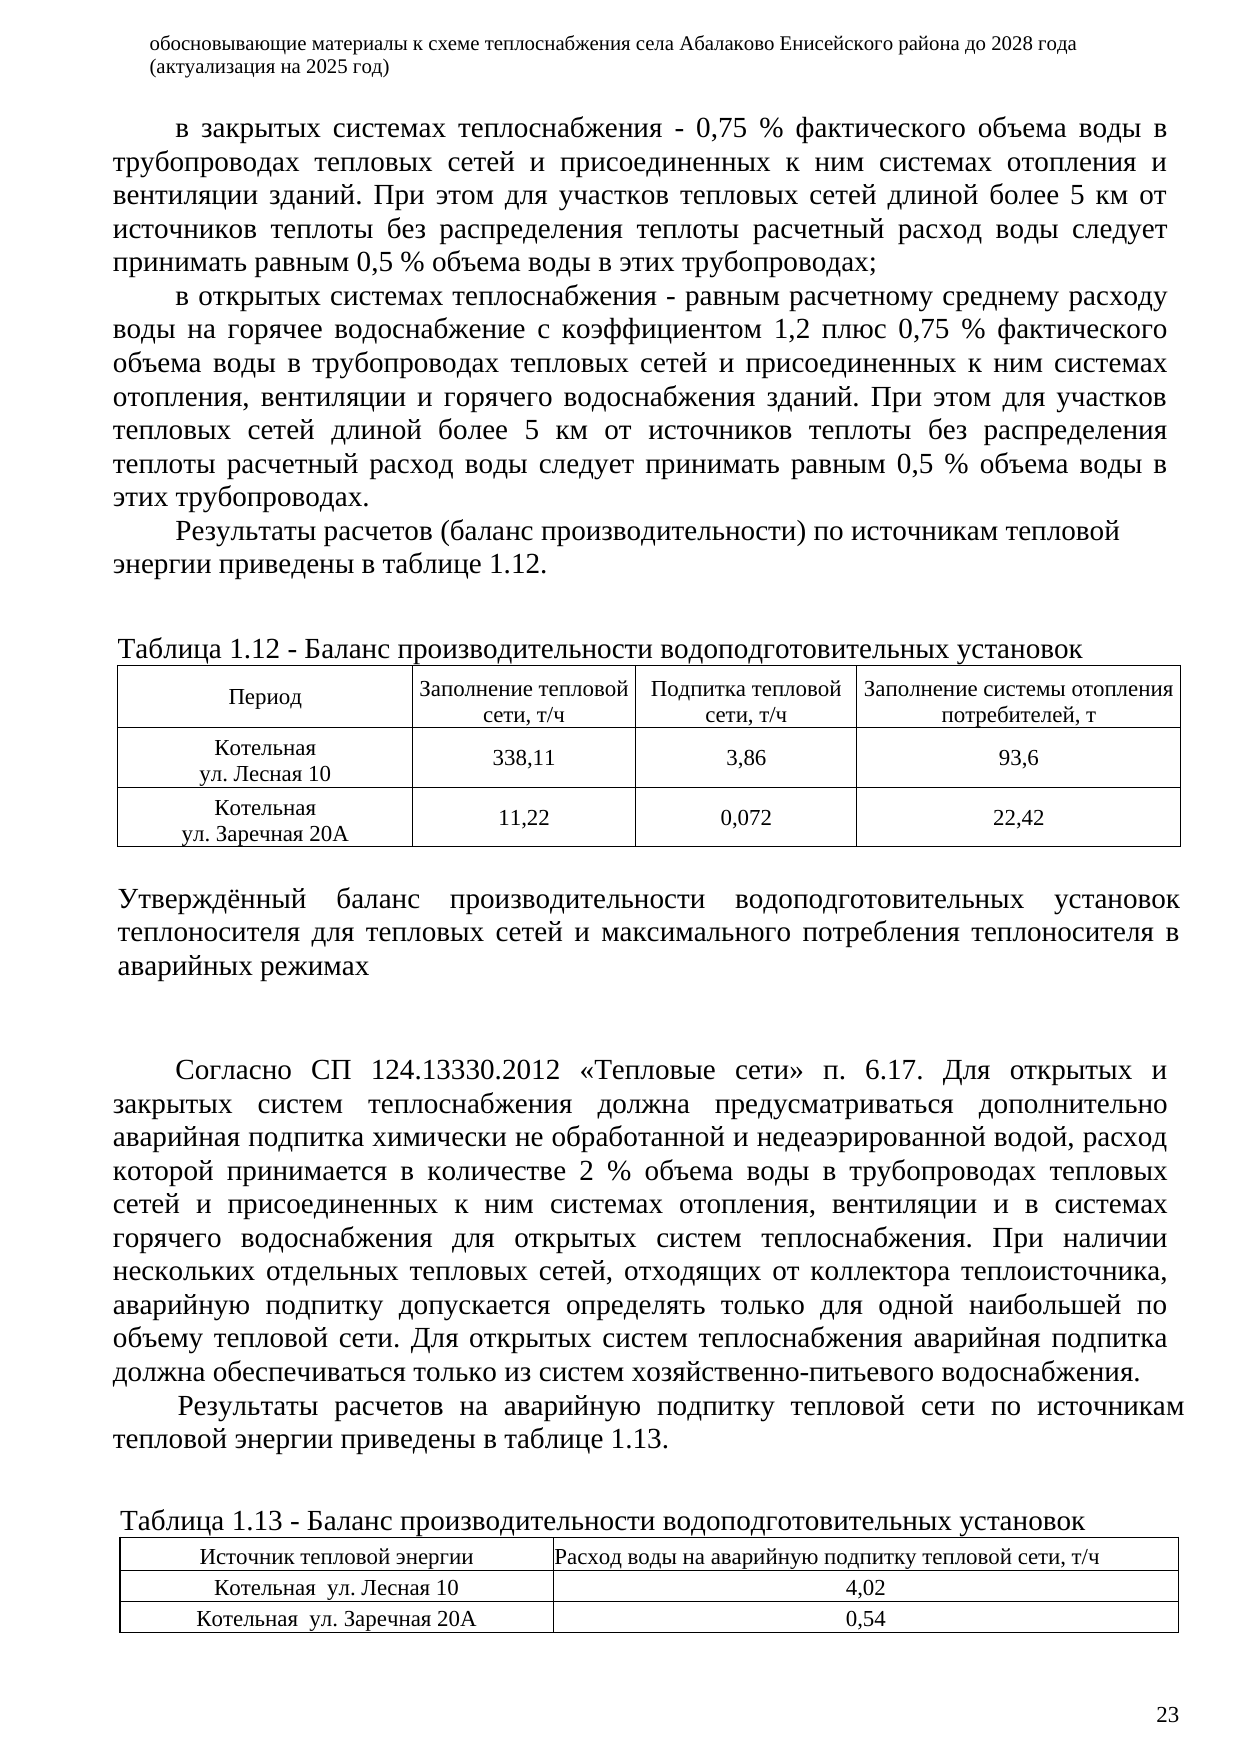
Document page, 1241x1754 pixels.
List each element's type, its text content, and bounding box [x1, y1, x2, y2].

table_cell Котельная ул. Лесная 10 [118, 728, 412, 787]
table_cell Котельная ул. Заречная 20А [118, 788, 412, 846]
text Таблица 1.12 - Баланс производительности водоподготовительных установок [117, 631, 1181, 665]
table_header Подпитка тепловой сети, т/ч [636, 666, 856, 727]
text Утверждённый баланс производительности водоподготовительных установок теплоносителя для тепловых сетей и максимального потребления теплоносителя в аварийных режимах [117, 881, 1181, 981]
table_cell 0,54 [554, 1602, 1178, 1632]
table_header Расход воды на аварийную подпитку тепловой сети, т/ч [554, 1538, 1178, 1570]
table_cell 338,11 [413, 728, 635, 787]
text Результаты расчетов (баланс производительности) по источникам тепловой энергии приведены в таблице 1.12. [113, 513, 1185, 580]
table_cell 11,22 [413, 788, 635, 846]
table_cell Котельная ул. Заречная 20А [121, 1602, 553, 1632]
table_cell 4,02 [554, 1571, 1178, 1601]
text Результаты расчетов на аварийную подпитку тепловой сети по источникам тепловой энергии приведены в таблице 1.13. [113, 1388, 1185, 1455]
table_cell 93,6 [857, 728, 1180, 787]
table_cell Котельная ул. Лесная 10 [121, 1571, 553, 1601]
table_header Период [118, 666, 412, 727]
table_header Заполнение тепловой сети, т/ч [413, 666, 635, 727]
table_cell 22,42 [857, 788, 1180, 846]
table_cell 0,072 [636, 788, 856, 846]
text Согласно СП 124.13330.2012 «Тепловые сети» п. 6.17. Для открытых и закрытых систем теплоснабжения должна предусматриваться дополнительно аварийная подпитка химически не обработанной и недеаэрированной водой, расход которой принимается в количестве 2 % объема воды в трубопроводах тепловых сетей и присоединенных к ним системах отопления, вентиляции и в системах горячего водоснабжения для открытых систем теплоснабжения. При наличии нескольких отдельных тепловых сетей, отходящих от коллектора теплоисточника, аварийную подпитку допускается определять только для одной наибольшей по объему тепловой сети. Для открытых систем теплоснабжения аварийная подпитка должна обеспечиваться только из систем хозяйственно-питьевого водоснабжения. [113, 1052, 1168, 1388]
text в закрытых системах теплоснабжения - 0,75 % фактического объема воды в трубопроводах тепловых сетей и присоединенных к ним системах отопления и вентиляции зданий. При этом для участков тепловых сетей длиной более 5 км от источников теплоты без распределения теплоты расчетный расход воды следует принимать равным 0,5 % объема воды в этих трубопроводах; [113, 110, 1168, 278]
table_header Источник тепловой энергии [121, 1538, 553, 1570]
text Таблица 1.13 - Баланс производительности водоподготовительных установок [120, 1503, 1178, 1537]
table_header Заполнение системы отопления потребителей, т [857, 666, 1180, 727]
text в открытых системах теплоснабжения - равным расчетному среднему расходу воды на горячее водоснабжение с коэффициентом 1,2 плюс 0,75 % фактического объема воды в трубопроводах тепловых сетей и присоединенных к ним системах отопления, вентиляции и горячего водоснабжения зданий. При этом для участков тепловых сетей длиной более 5 км от источников теплоты без распределения теплоты расчетный расход воды следует принимать равным 0,5 % объема воды в этих трубопроводах. [113, 278, 1168, 513]
table_cell 3,86 [636, 728, 856, 787]
